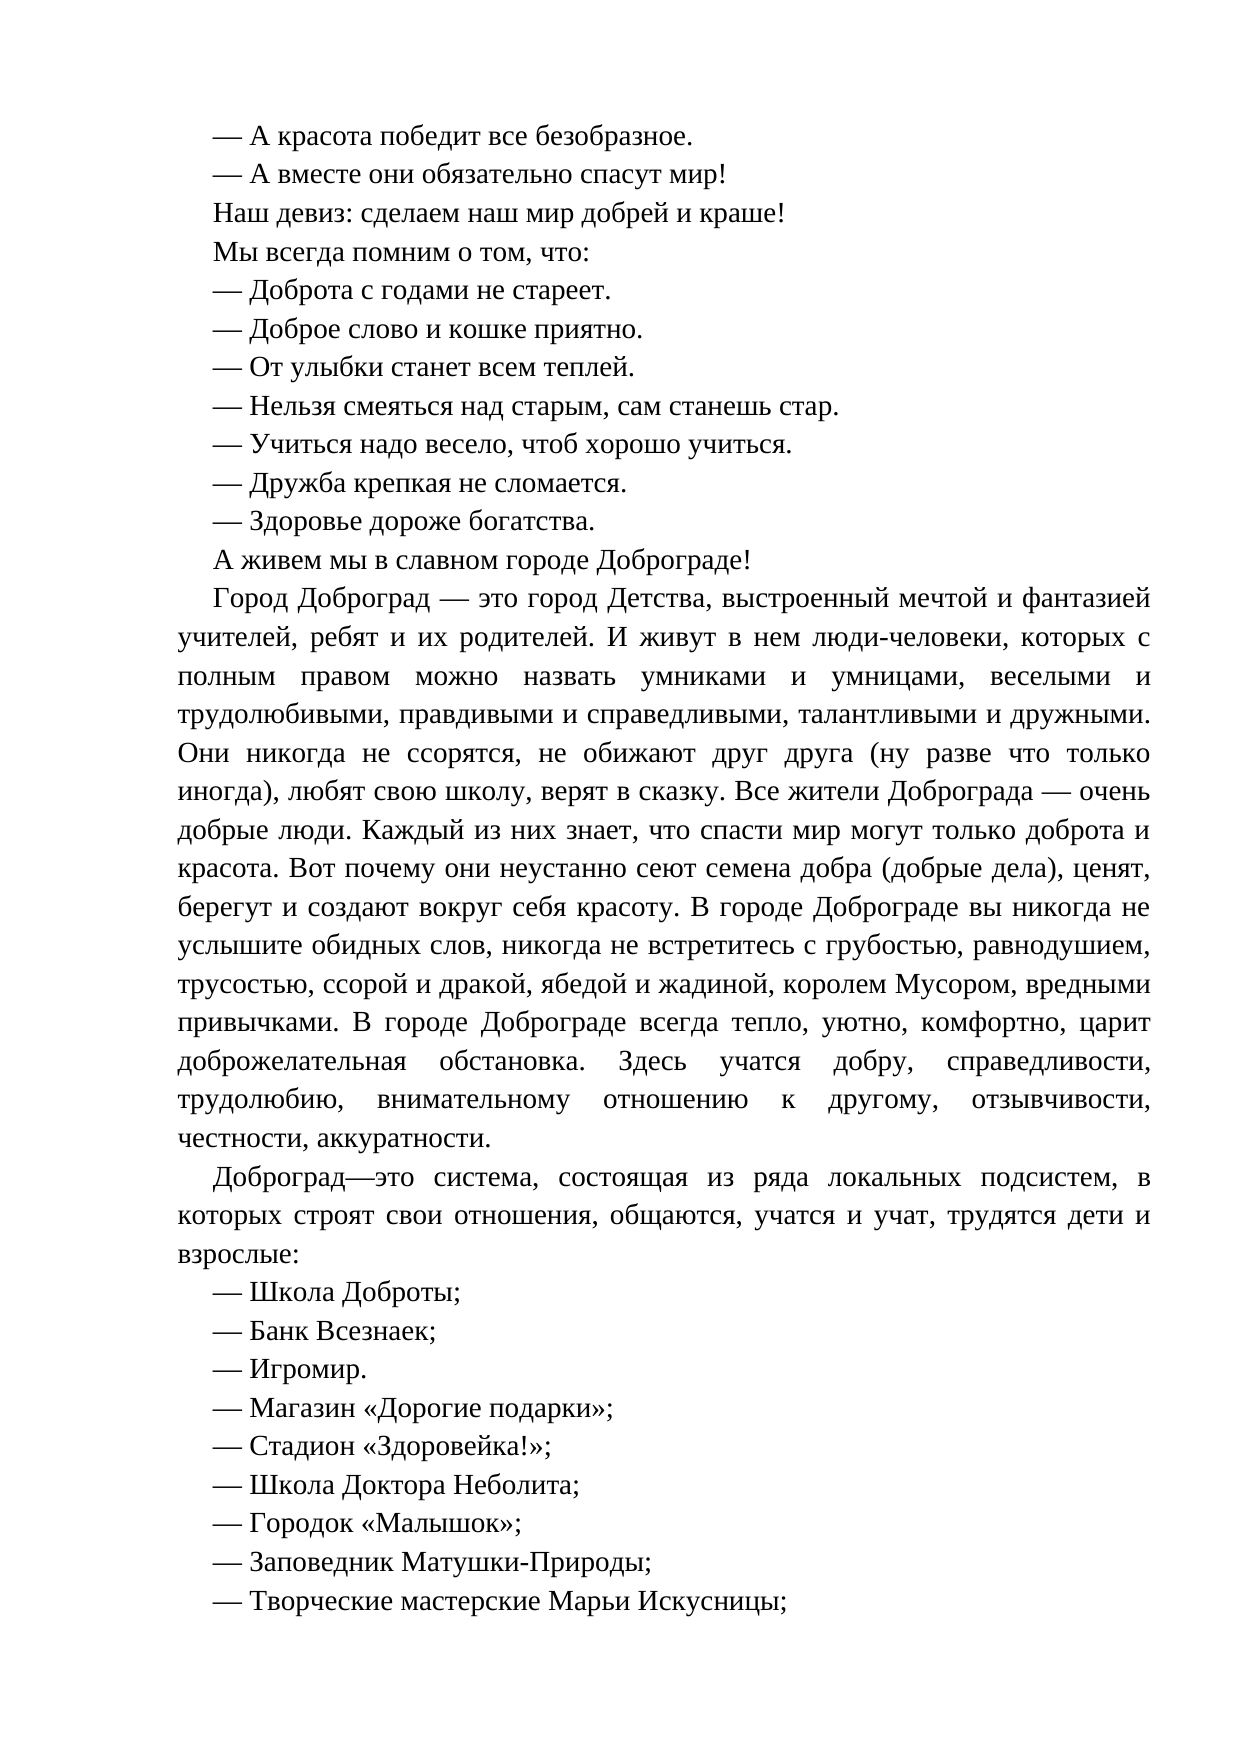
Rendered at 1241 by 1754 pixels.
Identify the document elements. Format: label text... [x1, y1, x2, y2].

text — Банк Всезнаек; [177, 1313, 1152, 1346]
text — А красота победит все безобразное. [177, 118, 1152, 152]
text А живем мы в славном городе Доброграде! [177, 542, 1152, 576]
text — Стадион «Здоровейка!»; [177, 1428, 1152, 1462]
text — Нельзя смеяться над старым, сам станешь стар. [177, 388, 1152, 421]
text — А вместе они обязательно спасут мир! [177, 157, 1152, 190]
text — Заповедник Матушки-Природы; [177, 1544, 1152, 1578]
text — Здоровье дороже богатства. [177, 503, 1152, 537]
text — Дружба крепкая не сломается. [177, 465, 1152, 498]
text Доброград—это система, состоящая из ряда локальных подсистем, в которых строят свои отношения, общаются, учатся и учат, трудятся дети и взрослые: [177, 1159, 1152, 1269]
text — Магазин «Дорогие подарки»; [177, 1390, 1152, 1423]
text — Доброе слово и кошке приятно. [177, 311, 1152, 344]
text — От улыбки станет всем теплей. [177, 349, 1152, 383]
text — Творческие мастерские Марьи Искусницы; [177, 1583, 1152, 1616]
text — Доброта с годами не стареет. [177, 272, 1152, 306]
text — Школа Доктора Неболита; [177, 1467, 1152, 1501]
text Наш девиз: сделаем наш мир добрей и краше! [177, 195, 1152, 229]
text — Учиться надо весело, чтоб хорошо учиться. [177, 426, 1152, 460]
text — Городок «Малышок»; [177, 1506, 1152, 1539]
text Мы всегда помним о том, что: [177, 234, 1152, 267]
text — Школа Доброты; [177, 1274, 1152, 1308]
text Город Доброград — это город Детства, выстроенный мечтой и фантазией учителей, ребят и их родителей. И живут в нем люди-человеки, которых с полным правом можно назвать умниками и умницами, веселыми и трудолюбивыми, правдивыми и справедливыми, талантливыми и дружными. Они никогда не ссорятся, не обижают друг друга (ну разве что только иногда), любят свою школу, верят в сказку. Все жители Доброграда — очень добрые люди. Каждый из них знает, что спасти мир могут только доброта и красота. Вот почему они неустанно сеют семена добра (добрые дела), ценят, берегут и создают вокруг себя красоту. В городе Доброграде вы никогда не услышите обидных слов, никогда не встретитесь с грубостью, равнодушием, трусостью, ссорой и дракой, ябедой и жадиной, королем Мусором, вредными привычками. В городе Доброграде всегда тепло, уютно, комфортно, царит доброжелательная обстановка. Здесь учатся добру, справедливости, трудолюбию, внимательному отношению к другому, отзывчивости, честности, аккуратности. [177, 581, 1152, 1154]
text — Игромир. [177, 1351, 1152, 1385]
